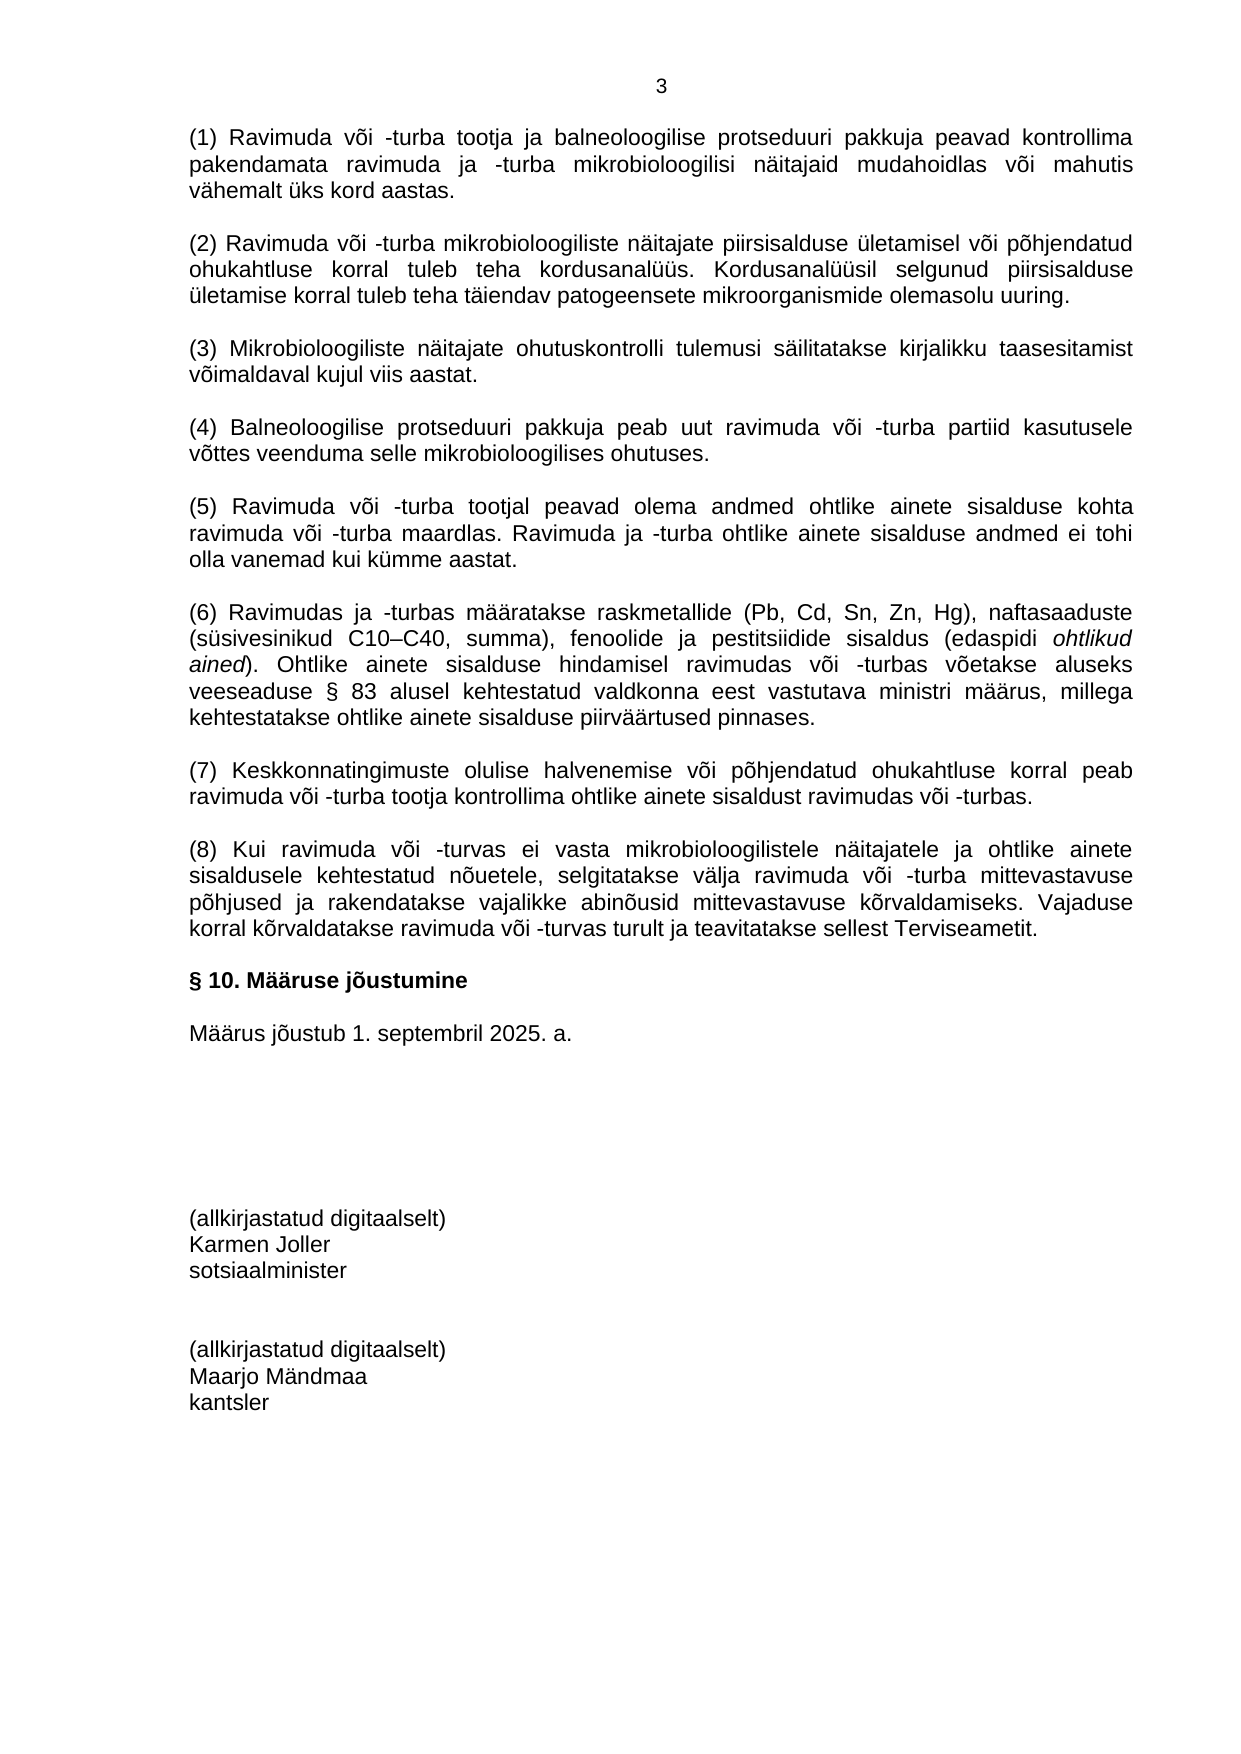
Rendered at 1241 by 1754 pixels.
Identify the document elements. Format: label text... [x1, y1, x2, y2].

text (1) Ravimuda või -turba tootja ja balneoloogilise protseduuri pakkuja peavad kontrollima pakendamata ravimuda ja -turba mikrobioloogilisi näitajaid mudahoidlas või mahutis vähemalt üks kord aastas. [189, 124, 1134, 203]
text § 10. Määruse jõustumine [189, 967, 1134, 994]
text (5) Ravimuda või -turba tootjal peavad olema andmed ohtlike ainete sisalduse kohta ravimuda või -turba maardlas. Ravimuda ja -turba ohtlike ainete sisalduse andmed ei tohi olla vanemad kui kümme aastat. [189, 493, 1134, 572]
text (7) Keskkonnatingimuste olulise halvenemise või põhjendatud ohukahtluse korral peab ravimuda või -turba tootja kontrollima ohtlike ainete sisaldust ravimudas või -turbas. [189, 757, 1134, 809]
text (8) Kui ravimuda või -turvas ei vasta mikrobioloogilistele näitajatele ja ohtlike ainete sisaldusele kehtestatud nõuetele, selgitatakse välja ravimuda või -turba mittevastavuse põhjused ja rakendatakse vajalikke abinõusid mittevastavuse kõrvaldamiseks. Vajaduse korral kõrvaldatakse ravimuda või -turvas turult ja teavitatakse sellest Terviseametit. [189, 836, 1134, 941]
text (3) Mikrobioloogiliste näitajate ohutuskontrolli tulemusi säilitatakse kirjalikku taasesitamist võimaldaval kujul viis aastat. [189, 335, 1134, 388]
text (4) Balneoloogilise protseduuri pakkuja peab uut ravimuda või -turba partiid kasutusele võttes veenduma selle mikrobioloogilises ohutuses. [189, 414, 1134, 467]
text (2) Ravimuda või -turba mikrobioloogiliste näitajate piirsisalduse ületamisel või põhjendatud ohukahtluse korral tuleb teha kordusanalüüs. Kordusanalüüsil selgunud piirsisalduse ületamise korral tuleb teha täiendav patogeensete mikroorganismide olemasolu uuring. [189, 229, 1134, 309]
text sotsiaalminister [189, 1257, 1134, 1284]
text Karmen Joller [189, 1231, 1134, 1257]
text Maarjo Mändmaa [189, 1363, 1134, 1389]
text (allkirjastatud digitaalselt) [189, 1310, 1134, 1363]
text (6) Ravimudas ja -turbas määratakse raskmetallide (Pb, Cd, Sn, Zn, Hg), naftasaaduste (süsivesinikud C10–C40, summa), fenoolide ja pestitsiidide sisaldus (edaspidi ohtlikud ained). Ohtlike ainete sisalduse hindamisel ravimudas või -turbas võetakse aluseks veeseaduse § 83 alusel kehtestatud valdkonna eest vastutava ministri määrus, millega kehtestatakse ohtlike ainete sisalduse piirväärtused pinnases. [189, 598, 1134, 730]
text kantsler [189, 1389, 1134, 1416]
text (allkirjastatud digitaalselt) [189, 1205, 1134, 1231]
text Määrus jõustub 1. septembril 2025. a. [189, 1020, 1134, 1047]
